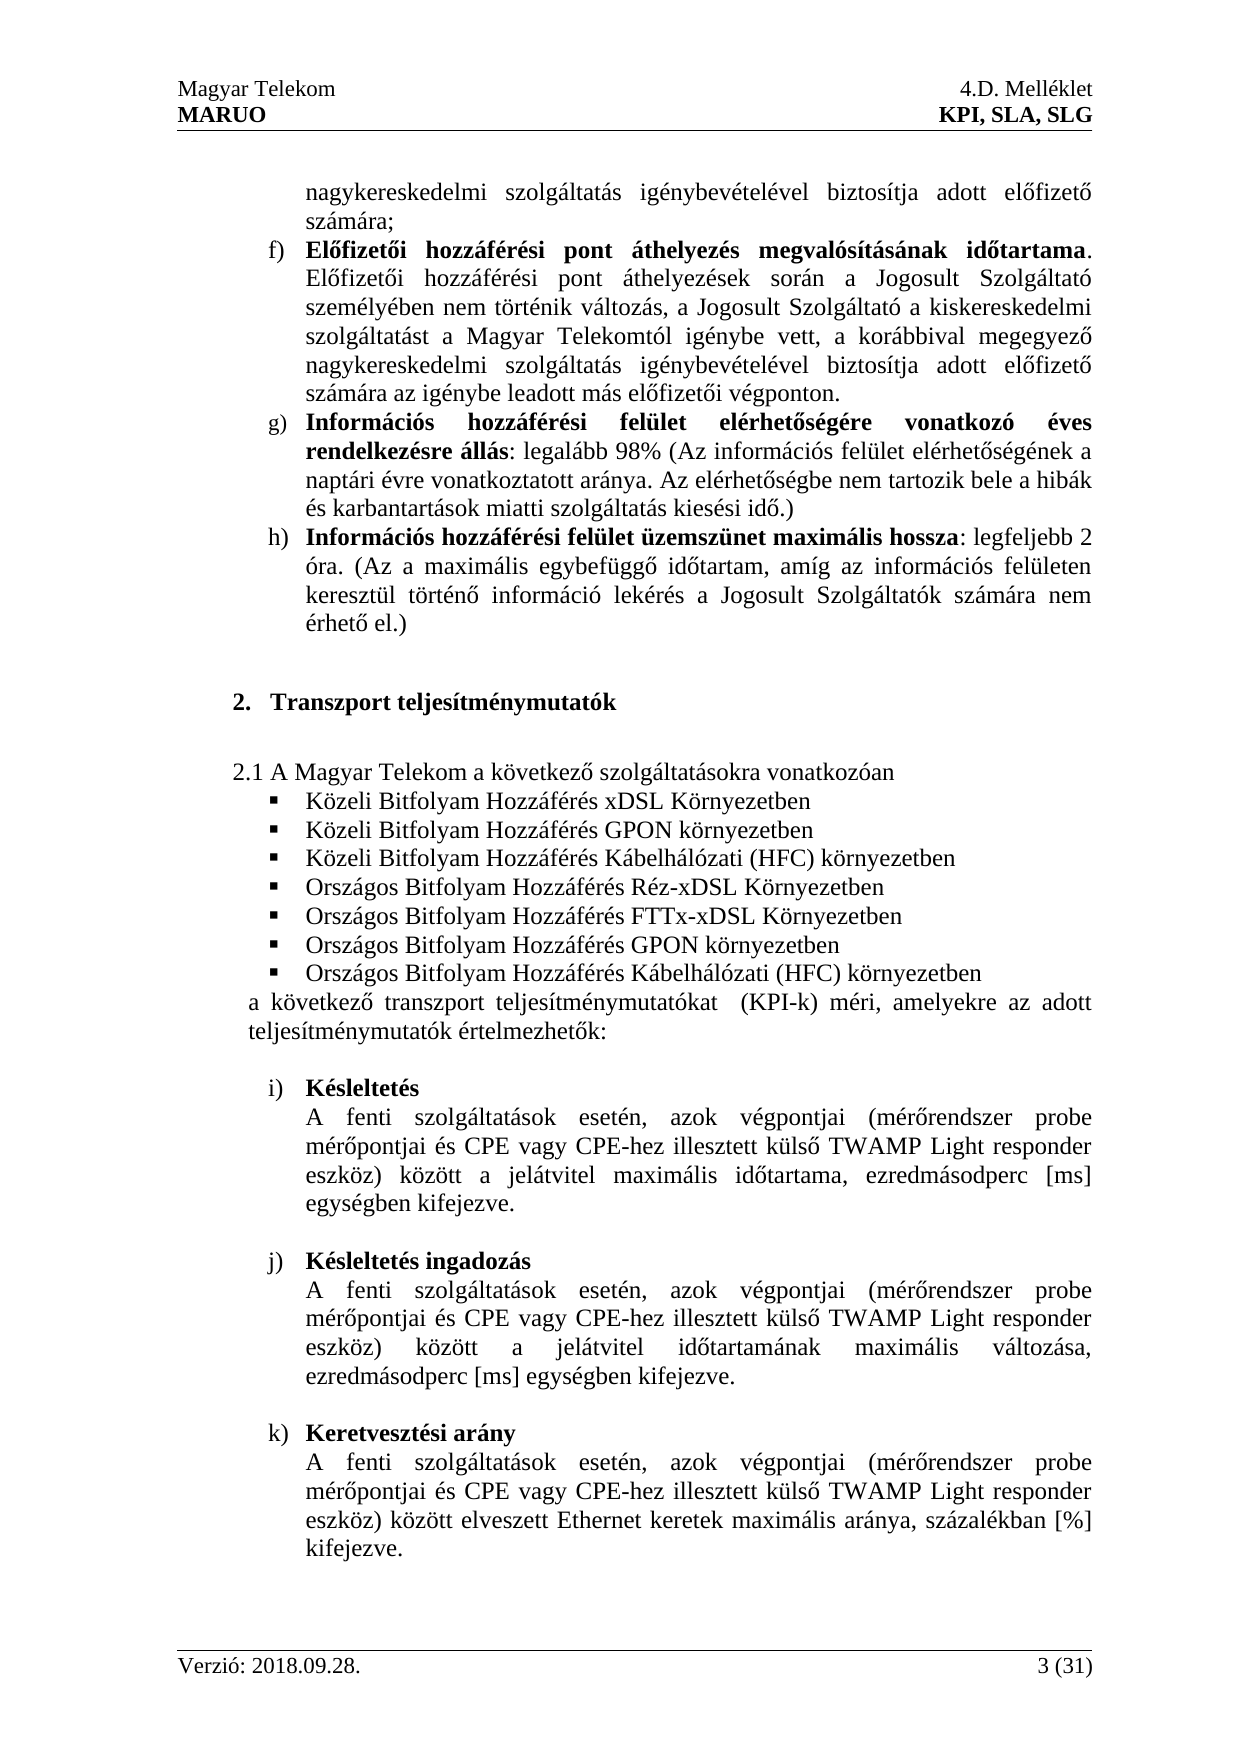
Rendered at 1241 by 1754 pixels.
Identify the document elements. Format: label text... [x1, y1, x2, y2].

list Információs hozzáférési felület üzemszünet maximális hossza: legfeljebb 2 óra. (Az a maximális egybefüggő időtartam, amíg az információs felületen keresztül történő információ lekérés a Jogosult Szolgáltatók számára nem érhető el.) [268, 522, 1092, 637]
list Keretvesztési arány [268, 1418, 1092, 1447]
list Országos Bitfolyam Hozzáférés Réz-xDSL Környezetben [268, 872, 1092, 901]
list Közeli Bitfolyam Hozzáférés xDSL Környezetben [268, 786, 1092, 815]
list Országos Bitfolyam Hozzáférés Kábelhálózati (HFC) környezetben [268, 958, 1092, 987]
list Közeli Bitfolyam Hozzáférés Kábelhálózati (HFC) környezetben [268, 843, 1092, 872]
subtitle Transzport teljesítménymutatók [232, 687, 1092, 716]
list Késleltetés A fenti szolgáltatások esetén, azok végpontjai (mérőrendszer probe mérőpontjai és CPE vagy CPE-hez illesztett külső TWAMP Light responder eszköz) között a jelátvitel maximális időtartama, ezredmásodperc [ms] egységben kifejezve. [268, 1073, 1092, 1217]
list Előfizetői hozzáférési pont áthelyezés megvalósításának időtartama. Előfizetői hozzáférési pont áthelyezések során a Jogosult Szolgáltató személyében nem történik változás, a Jogosult Szolgáltató a kiskereskedelmi szolgáltatást a Magyar Telekomtól igénybe vett, a korábbival megegyező nagykereskedelmi szolgáltatás igénybevételével biztosítja adott előfizető számára az igénybe leadott más előfizetői végponton. [268, 235, 1092, 407]
list Közeli Bitfolyam Hozzáférés GPON környezetben [268, 815, 1092, 843]
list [268, 177, 1092, 235]
text A fenti szolgáltatások esetén, azok végpontjai (mérőrendszer probe mérőpontjai és CPE vagy CPE-hez illesztett külső TWAMP Light responder eszköz) között elveszett Ethernet keretek maximális aránya, százalékban [%] kifejezve. [305, 1447, 1092, 1562]
list A Magyar Telekom a következő szolgáltatásokra vonatkozóan [232, 757, 1092, 786]
list Országos Bitfolyam Hozzáférés FTTx-xDSL Környezetben [268, 901, 1092, 930]
list Késleltetés ingadozás [268, 1246, 1092, 1275]
text A fenti szolgáltatások esetén, azok végpontjai (mérőrendszer probe mérőpontjai és CPE vagy CPE-hez illesztett külső TWAMP Light responder eszköz) között a jelátvitel időtartamának maximális változása, ezredmásodperc [ms] egységben kifejezve. [305, 1275, 1092, 1390]
list Országos Bitfolyam Hozzáférés GPON környezetben [268, 930, 1092, 958]
list Információs hozzáférési felület elérhetőségére vonatkozó éves rendelkezésre állás: legalább 98% (Az információs felület elérhetőségének a naptári évre vonatkoztatott aránya. Az elérhetőségbe nem tartozik bele a hibák és karbantartások miatti szolgáltatás kiesési idő.) [268, 407, 1092, 522]
text a következő transzport teljesítménymutatókat (KPI-k) méri, amelyekre az adott teljesítménymutatók értelmezhetők: [248, 987, 1092, 1045]
